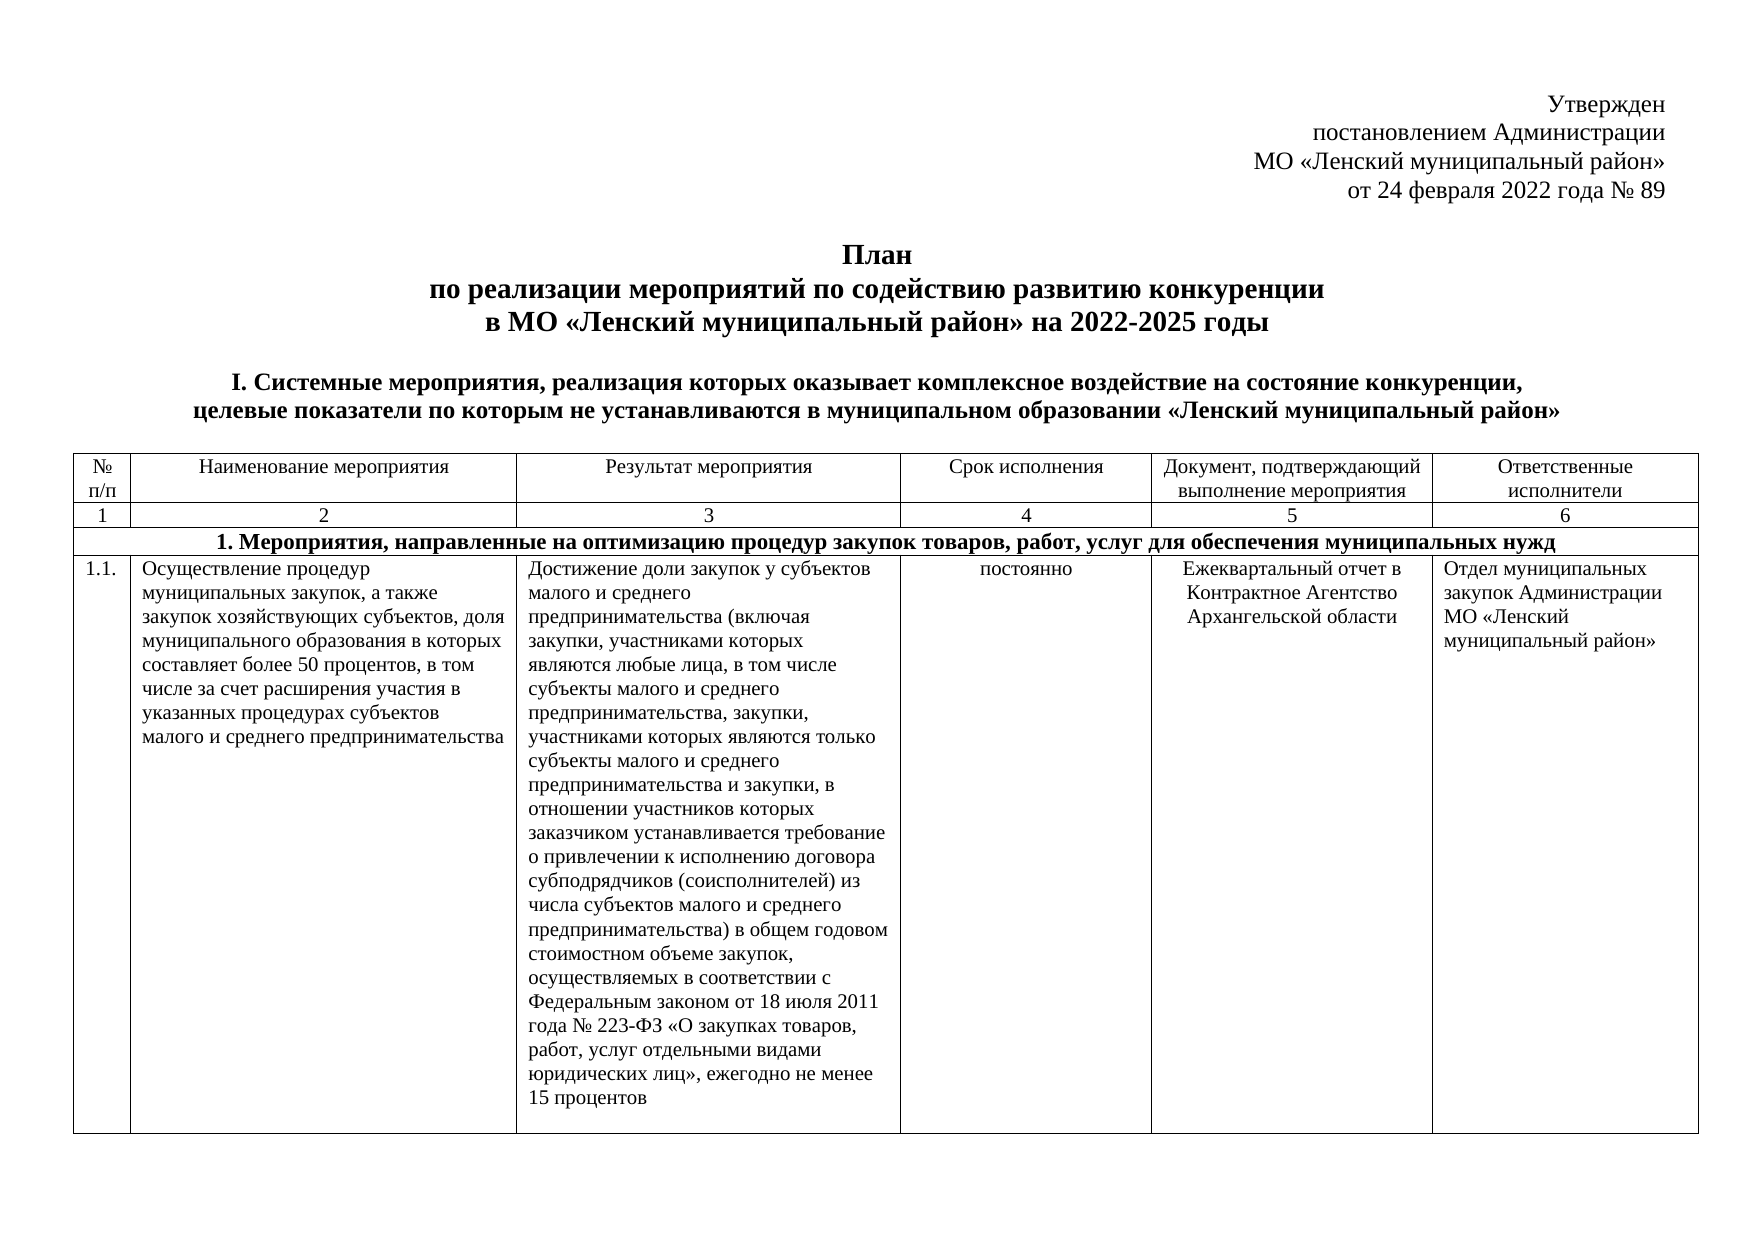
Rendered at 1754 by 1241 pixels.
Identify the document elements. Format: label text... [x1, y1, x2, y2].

table_cell Ежеквартальный отчет в Контрактное Агентство Архангельской области [1152, 556, 1432, 1133]
table_cell 1 [74, 503, 130, 527]
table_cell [1433, 556, 1698, 1133]
table_header Наименование мероприятия [131, 454, 516, 502]
table_cell 5 [1152, 503, 1432, 527]
table_cell 2 [131, 503, 516, 527]
text в МО «Ленский муниципальный район» на 2022-2025 годы [89, 304, 1665, 338]
text по реализации мероприятий по содействию развитию конкуренции [89, 271, 1665, 304]
text постановлением Администрации [89, 117, 1665, 146]
table_cell Мероприятия, направленные на оптимизацию процедур закупок товаров, работ, услуг для обеспечения муниципальных нужд [74, 528, 1698, 554]
table_header Результат мероприятия [517, 454, 900, 502]
text от 24 февраля 2022 года № 89 [89, 175, 1665, 204]
list Системные мероприятия, реализация которых оказывает комплексное воздействие на состояние конкуренции, [89, 367, 1665, 395]
table_header Ответственные исполнители [1433, 454, 1698, 502]
table_cell 4 [901, 503, 1151, 527]
table_header Срок исполнения [901, 454, 1151, 502]
table_header Документ, подтверждающий выполнение мероприятия [1152, 454, 1432, 502]
table_cell Осуществление процедур муниципальных закупок, а также закупок хозяйствующих субъектов, доля муниципального образования в которых составляет более 50 процентов, в том числе за счет расширения участия в указанных процедурах субъектов малого и среднего предпринимательства [131, 556, 516, 1133]
text МО «Ленский муниципальный район» [89, 146, 1665, 175]
text целевые показатели по которым не устанавливаются в муниципальном образовании «Ленский муниципальный район» [89, 395, 1665, 424]
text Утвержден [89, 89, 1665, 117]
table_cell постоянно [901, 556, 1151, 1133]
table_cell 1.1. [74, 556, 130, 1133]
table_cell Достижение доли закупок у субъектов малого и среднего предпринимательства (включая закупки, участниками которых являются любые лица, в том числе субъекты малого и среднего предпринимательства, закупки, участниками которых являются только субъекты малого и среднего предпринимательства и закупки, в отношении участников которых заказчиком устанавливается требование о привлечении к исполнению договора субподрядчиков (соисполнителей) из числа субъектов малого и среднего предпринимательства) в общем годовом стоимостном объеме закупок, осуществляемых в соответствии с Федеральным законом от 18 июля 2011 года № 223-ФЗ «О закупках товаров, работ, услуг отдельными видами юридических лиц», ежегодно не менее 15 процентов [517, 556, 900, 1133]
table_header № п/п [74, 454, 130, 502]
text План [89, 237, 1665, 271]
table_cell 6 [1433, 503, 1698, 527]
table_cell 3 [517, 503, 900, 527]
